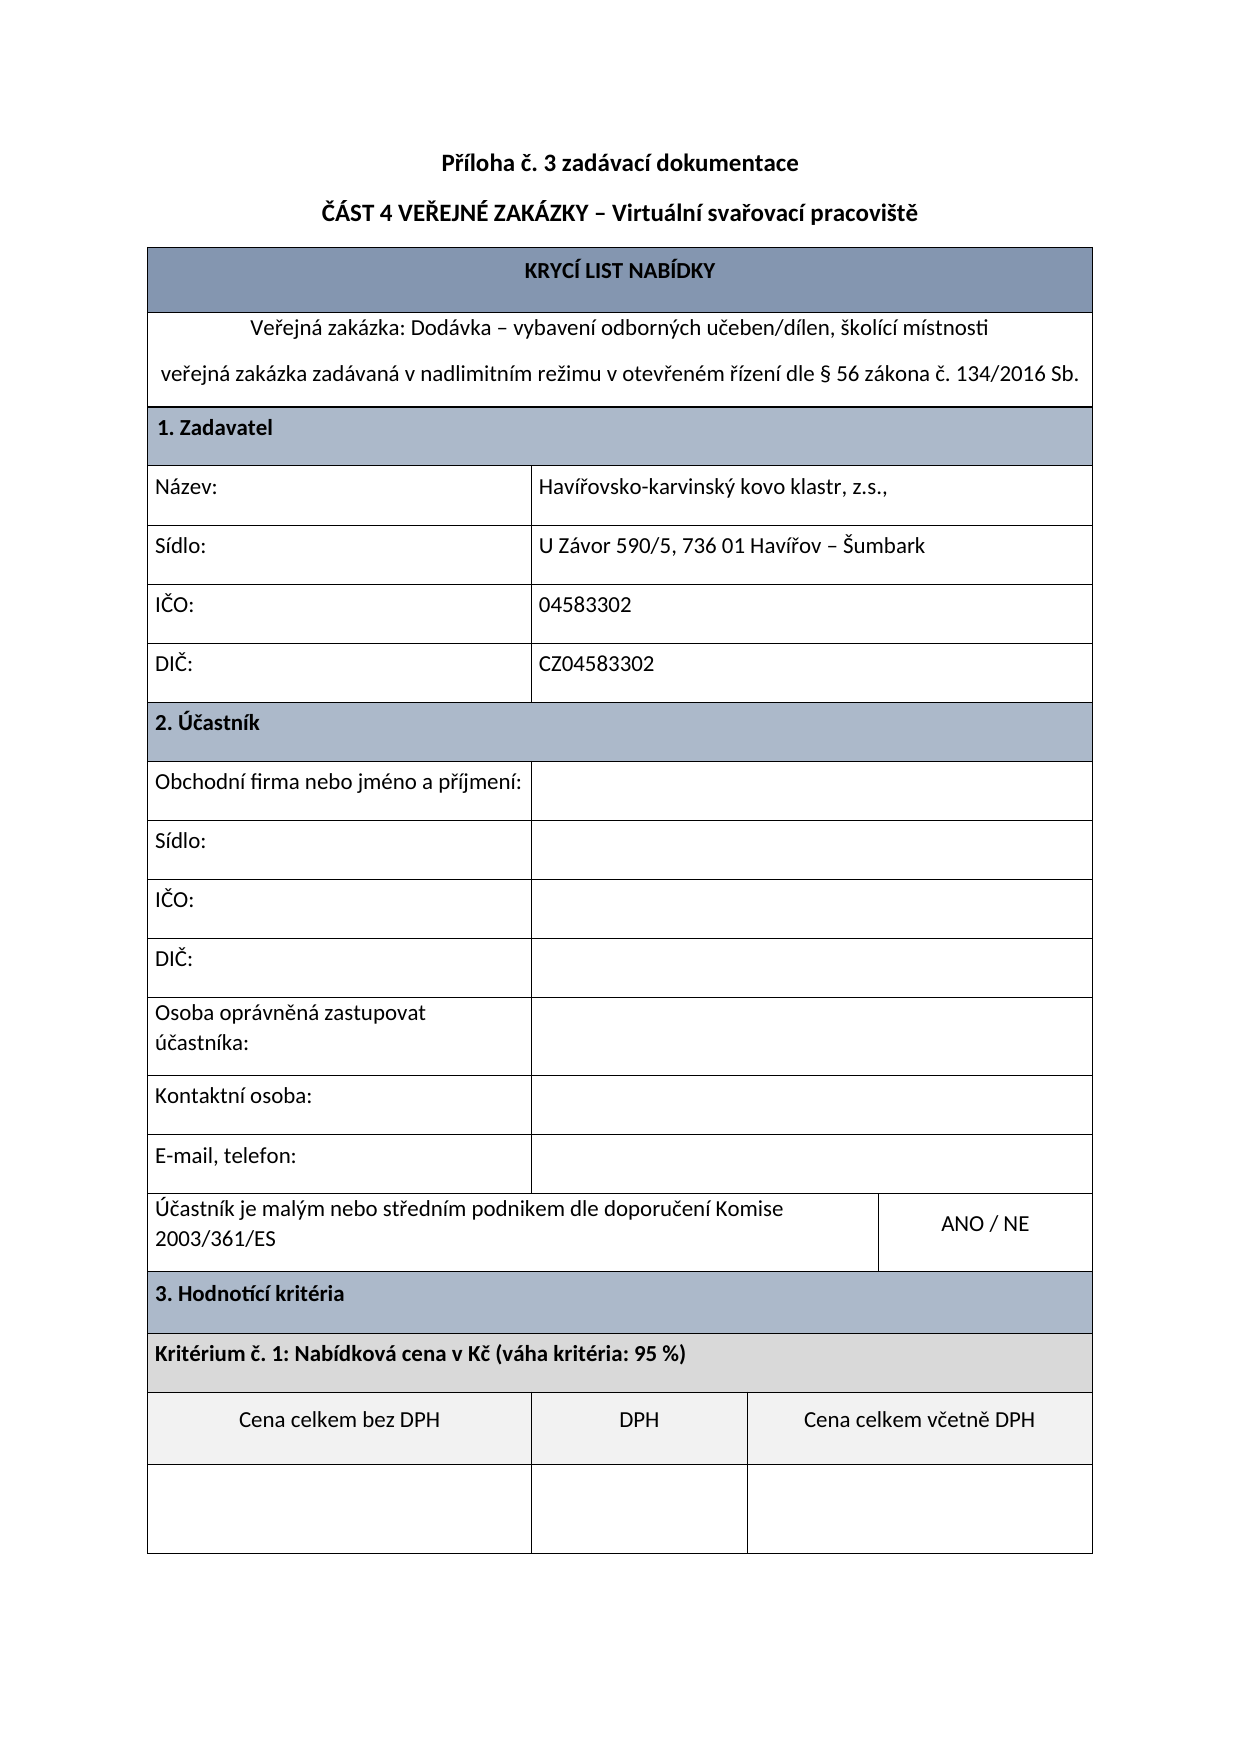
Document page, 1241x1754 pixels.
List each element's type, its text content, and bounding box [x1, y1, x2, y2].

table_cell [532, 1465, 747, 1552]
table_cell Sídlo: [148, 821, 531, 879]
table_cell E-mail, telefon: [148, 1135, 531, 1193]
text Příloha č. 3 zadávací dokumentace [148, 148, 1093, 178]
table_cell [532, 1135, 1092, 1193]
table_cell IČO: [148, 880, 531, 938]
table_cell Veřejná zakázka: Dodávka – vybavení odborných učeben/dílen, školící místnosti veřejná zakázka zadávaná v nadlimitním režimu v otevřeném řízení dle § 56 zákona č. 134/2016 Sb. [148, 313, 1092, 406]
text ČÁST 4 VEŘEJNÉ ZAKÁZKY – Virtuální svařovací pracoviště [148, 197, 1093, 228]
table_cell DIČ: [148, 644, 531, 702]
table_cell [532, 998, 1092, 1075]
table_cell [532, 939, 1092, 997]
table_cell DPH [532, 1393, 747, 1464]
table_cell Účastník je malým nebo středním podnikem dle doporučení Komise 2003/361/ES [148, 1194, 878, 1271]
table_cell 1. Zadavatel [148, 408, 1092, 465]
table_cell CZ04583302 [532, 644, 1092, 702]
table_cell IČO: [148, 585, 531, 643]
table_cell 2. Účastník [148, 703, 1092, 761]
table_cell [148, 1465, 531, 1552]
table_cell Obchodní firma nebo jméno a příjmení: [148, 762, 531, 820]
table_cell U Závor 590/5, 736 01 Havířov – Šumbark [532, 526, 1092, 583]
table_cell [532, 1076, 1092, 1134]
table_cell [532, 762, 1092, 820]
table_cell Osoba oprávněná zastupovat účastníka: [148, 998, 531, 1075]
table_header KRYCÍ LIST NABÍDKY [148, 248, 1092, 312]
table_cell 3. Hodnotící kritéria [148, 1272, 1092, 1333]
table_cell [532, 821, 1092, 879]
table_cell 04583302 [532, 585, 1092, 643]
table_cell [532, 880, 1092, 938]
table_cell DIČ: [148, 939, 531, 997]
table_cell Cena celkem včetně DPH [748, 1393, 1092, 1464]
table_cell Cena celkem bez DPH [148, 1393, 531, 1464]
table_cell Sídlo: [148, 526, 531, 583]
table_cell Kontaktní osoba: [148, 1076, 531, 1134]
table_cell Název: [148, 466, 531, 524]
table_cell Kritérium č. 1: Nabídková cena v Kč (váha kritéria: 95 %) [148, 1334, 1092, 1392]
table_cell Havířovsko-karvinský kovo klastr, z.s., [532, 466, 1092, 524]
table_cell [748, 1465, 1092, 1552]
table_cell ANO / NE [879, 1194, 1092, 1271]
